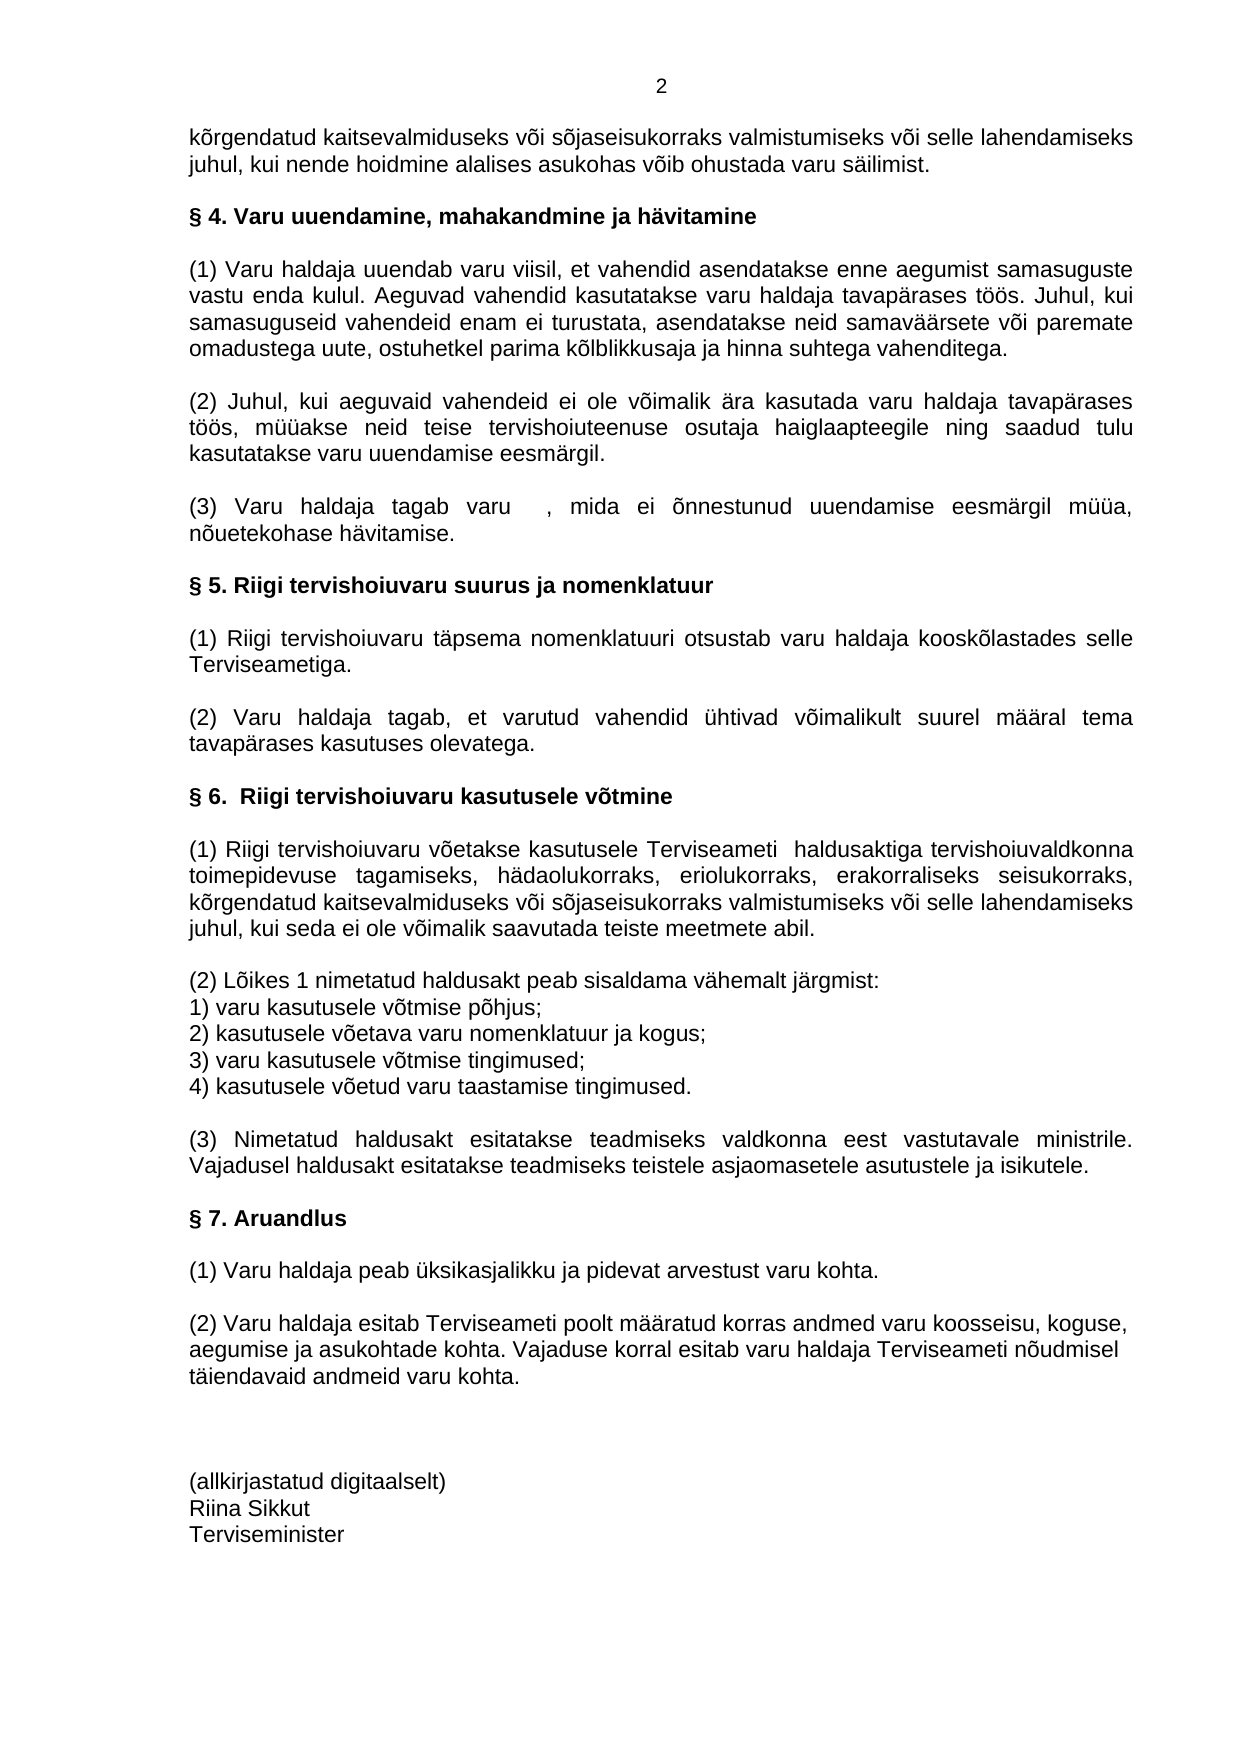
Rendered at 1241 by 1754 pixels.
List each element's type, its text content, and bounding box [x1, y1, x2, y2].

text (1) Riigi tervishoiuvaru täpsema nomenklatuuri otsustab varu haldaja kooskõlastades selle Terviseametiga. [189, 625, 1134, 678]
text (allkirjastatud digitaalselt) [189, 1468, 1134, 1494]
text (3) Varu haldaja tagab varu , mida ei õnnestunud uuendamise eesmärgil müüa, nõuetekohase hävitamise. [189, 493, 1134, 546]
text (3) Nimetatud haldusakt esitatakse teadmiseks valdkonna eest vastutavale ministrile. Vajadusel haldusakt esitatakse teadmiseks teistele asjaomasetele asutustele ja isikutele. [189, 1126, 1134, 1178]
text Riina Sikkut [189, 1494, 1134, 1521]
text (1) Riigi tervishoiuvaru võetakse kasutusele Terviseameti haldusaktiga tervishoiuvaldkonna toimepidevuse tagamiseks, hädaolukorraks, eriolukorraks, erakorraliseks seisukorraks, kõrgendatud kaitsevalmiduseks või sõjaseisukorraks valmistumiseks või selle lahendamiseks juhul, kui seda ei ole võimalik saavutada teiste meetmete abil. [189, 836, 1134, 941]
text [189, 124, 1134, 177]
text (1) Varu haldaja uuendab varu viisil, et vahendid asendatakse enne aegumist samasuguste vastu enda kulul. Aeguvad vahendid kasutatakse varu haldaja tavapärases töös. Juhul, kui samasuguseid vahendeid enam ei turustata, asendatakse neid samaväärsete või paremate omadustega uute, ostuhetkel parima kõlblikkusaja ja hinna suhtega vahenditega. [189, 256, 1134, 361]
text (2) Juhul, kui aeguvaid vahendeid ei ole võimalik ära kasutada varu haldaja tavapärases töös, müüakse neid teise tervishoiuteenuse osutaja haiglaapteegile ning saadud tulu kasutatakse varu uuendamise eesmärgil. [189, 388, 1134, 467]
text (2) Lõikes 1 nimetatud haldusakt peab sisaldama vähemalt järgmist: [189, 967, 1134, 994]
text (1) Varu haldaja peab üksikasjalikku ja pidevat arvestust varu kohta. [189, 1257, 1134, 1284]
text 1) varu kasutusele võtmise põhjus; [189, 994, 1134, 1020]
text Terviseminister [189, 1521, 1134, 1547]
text 2) kasutusele võetava varu nomenklatuur ja kogus; [189, 1020, 1134, 1047]
text (2) Varu haldaja tagab, et varutud vahendid ühtivad võimalikult suurel määral tema tavapärases kasutuses olevatega. [189, 704, 1134, 757]
text § 4. Varu uuendamine, mahakandmine ja hävitamine [189, 203, 1134, 229]
text § 5. Riigi tervishoiuvaru suurus ja nomenklatuur [189, 572, 1134, 598]
text § 7. Aruandlus [189, 1205, 1134, 1231]
text 4) kasutusele võetud varu taastamise tingimused. [189, 1073, 1134, 1099]
text § 6. Riigi tervishoiuvaru kasutusele võtmine [189, 783, 1134, 809]
text (2) Varu haldaja esitab Terviseameti poolt määratud korras andmed varu koosseisu, koguse, aegumise ja asukohtade kohta. Vajaduse korral esitab varu haldaja Terviseameti nõudmisel täiendavaid andmeid varu kohta. [189, 1310, 1134, 1389]
text 3) varu kasutusele võtmise tingimused; [189, 1047, 1134, 1073]
